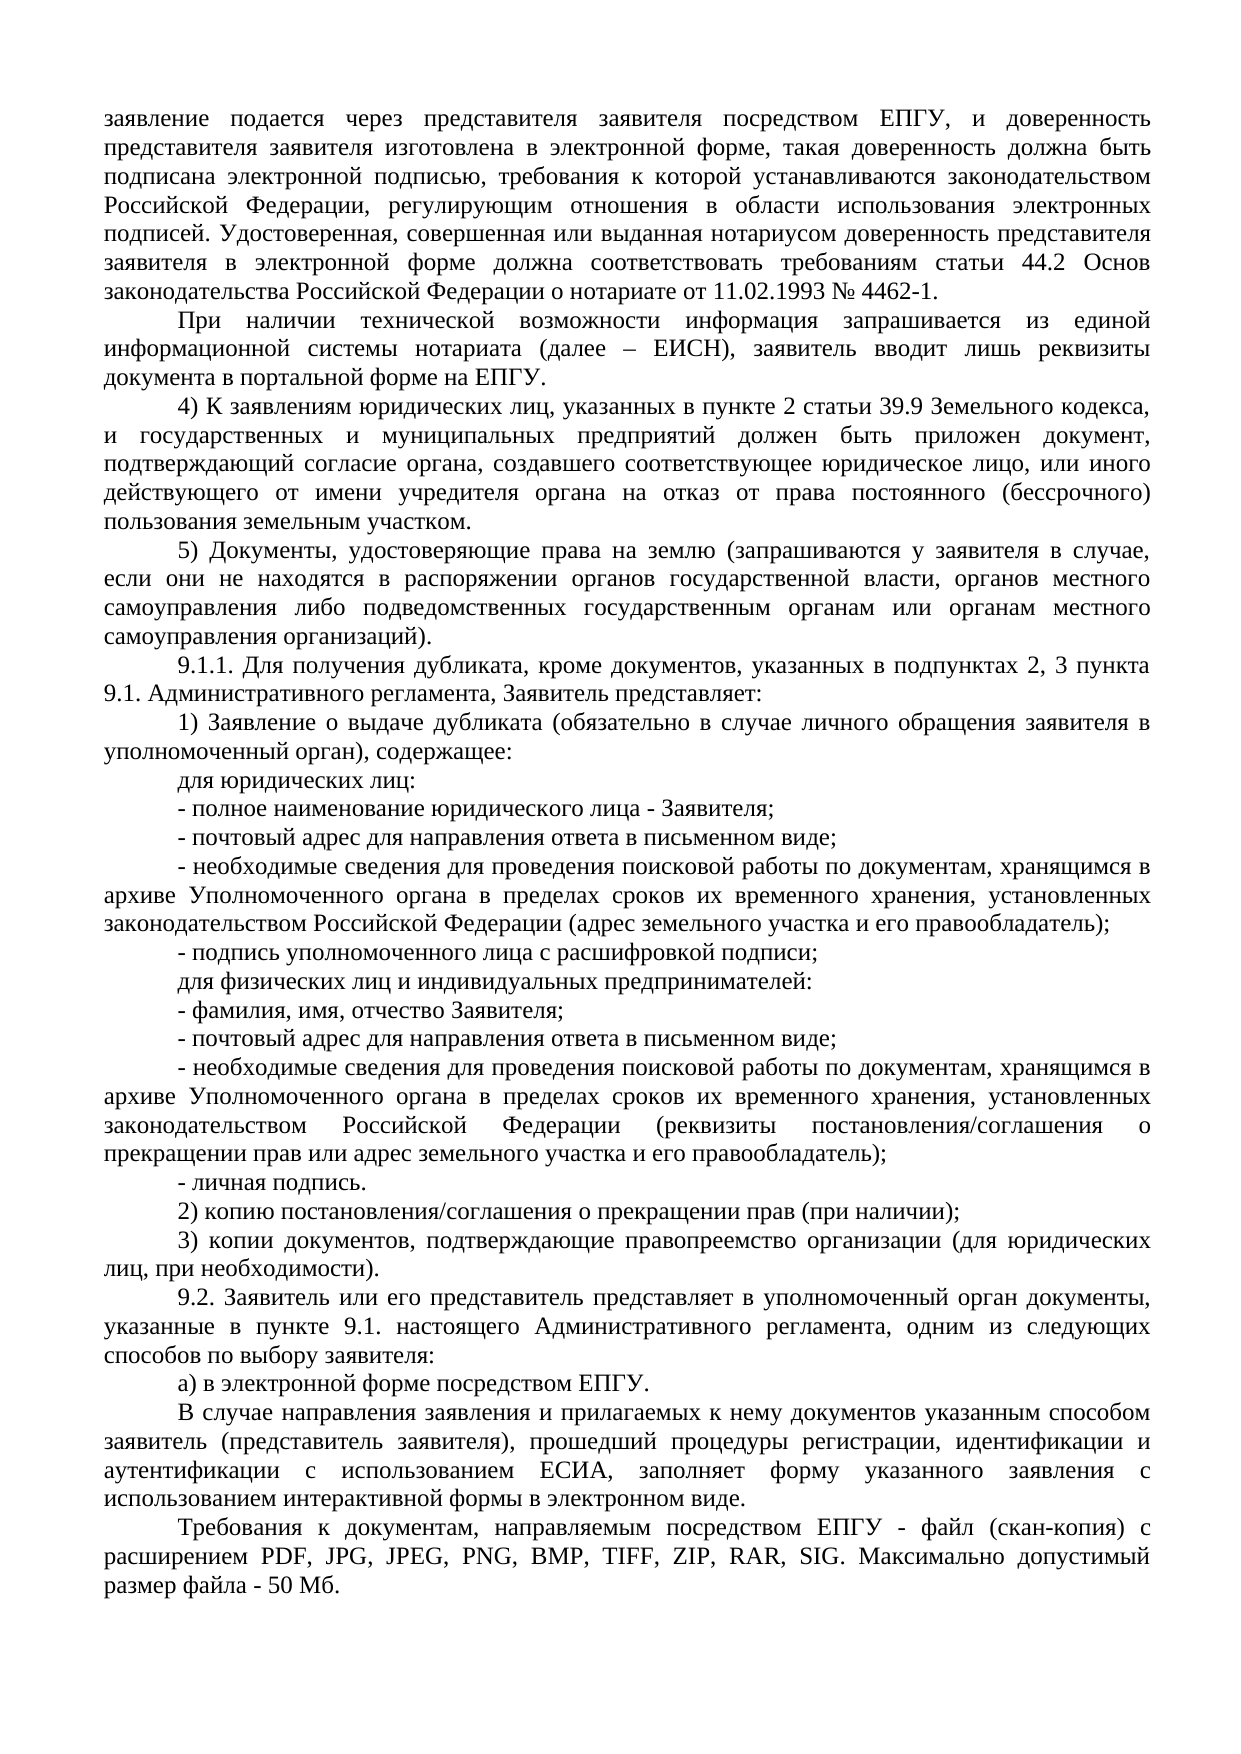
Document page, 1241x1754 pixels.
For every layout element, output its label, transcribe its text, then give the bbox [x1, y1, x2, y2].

text 9.2. Заявитель или его представитель представляет в уполномоченный орган документы, указанные в пункте 9.1. настоящего Административного регламента, одним из следующих способов по выбору заявителя: [103, 1282, 1152, 1368]
text - полное наименование юридического лица - Заявителя; [103, 793, 1152, 822]
text для физических лиц и индивидуальных предпринимателей: [103, 966, 1152, 995]
text - подпись уполномоченного лица с расшифровкой подписи; [103, 937, 1152, 966]
text - почтовый адрес для направления ответа в письменном виде; [103, 822, 1152, 851]
text 3) копии документов, подтверждающие правопреемство организации (для юридических лиц, при необходимости). [103, 1225, 1152, 1282]
text При наличии технической возможности информация запрашивается из единой информационной системы нотариата (далее – ЕИСН), заявитель вводит лишь реквизиты документа в портальной форме на ЕПГУ. [103, 305, 1152, 391]
text - необходимые сведения для проведения поисковой работы по документам, хранящимся в архиве Уполномоченного органа в пределах сроков их временного хранения, установленных законодательством Российской Федерации (адрес земельного участка и его правообладатель); [103, 851, 1152, 937]
text 9.1.1. Для получения дубликата, кроме документов, указанных в подпунктах 2, 3 пункта 9.1. Административного регламента, Заявитель представляет: [103, 650, 1152, 707]
text для юридических лиц: [103, 765, 1152, 793]
text - личная подпись. [103, 1167, 1152, 1196]
text а) в электронной форме посредством ЕПГУ. [103, 1368, 1152, 1397]
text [103, 103, 1152, 305]
text 5) Документы, удостоверяющие права на землю (запрашиваются у заявителя в случае, если они не находятся в распоряжении органов государственной власти, органов местного самоуправления либо подведомственных государственным органам или органам местного самоуправления организаций). [103, 535, 1152, 650]
text Требования к документам, направляемым посредством ЕПГУ - файл (скан-копия) с расширением PDF, JPG, JPEG, PNG, BMP, TIFF, ZIP, RAR, SIG. Максимально допустимый размер файла - 50 Мб. [103, 1512, 1152, 1598]
text - необходимые сведения для проведения поисковой работы по документам, хранящимся в архиве Уполномоченного органа в пределах сроков их временного хранения, установленных законодательством Российской Федерации (реквизиты постановления/соглашения о прекращении прав или адрес земельного участка и его правообладатель); [103, 1052, 1152, 1167]
text 2) копию постановления/соглашения о прекращении прав (при наличии); [103, 1196, 1152, 1225]
text 4) К заявлениям юридических лиц, указанных в пункте 2 статьи 39.9 Земельного кодекса, и государственных и муниципальных предприятий должен быть приложен документ, подтверждающий согласие органа, создавшего соответствующее юридическое лицо, или иного действующего от имени учредителя органа на отказ от права постоянного (бессрочного) пользования земельным участком. [103, 391, 1152, 535]
text 1) Заявление о выдаче дубликата (обязательно в случае личного обращения заявителя в уполномоченный орган), содержащее: [103, 707, 1152, 765]
text В случае направления заявления и прилагаемых к нему документов указанным способом заявитель (представитель заявителя), прошедший процедуры регистрации, идентификации и аутентификации с использованием ЕСИА, заполняет форму указанного заявления с использованием интерактивной формы в электронном виде. [103, 1397, 1152, 1512]
text - фамилия, имя, отчество Заявителя; [103, 995, 1152, 1023]
text - почтовый адрес для направления ответа в письменном виде; [103, 1023, 1152, 1052]
